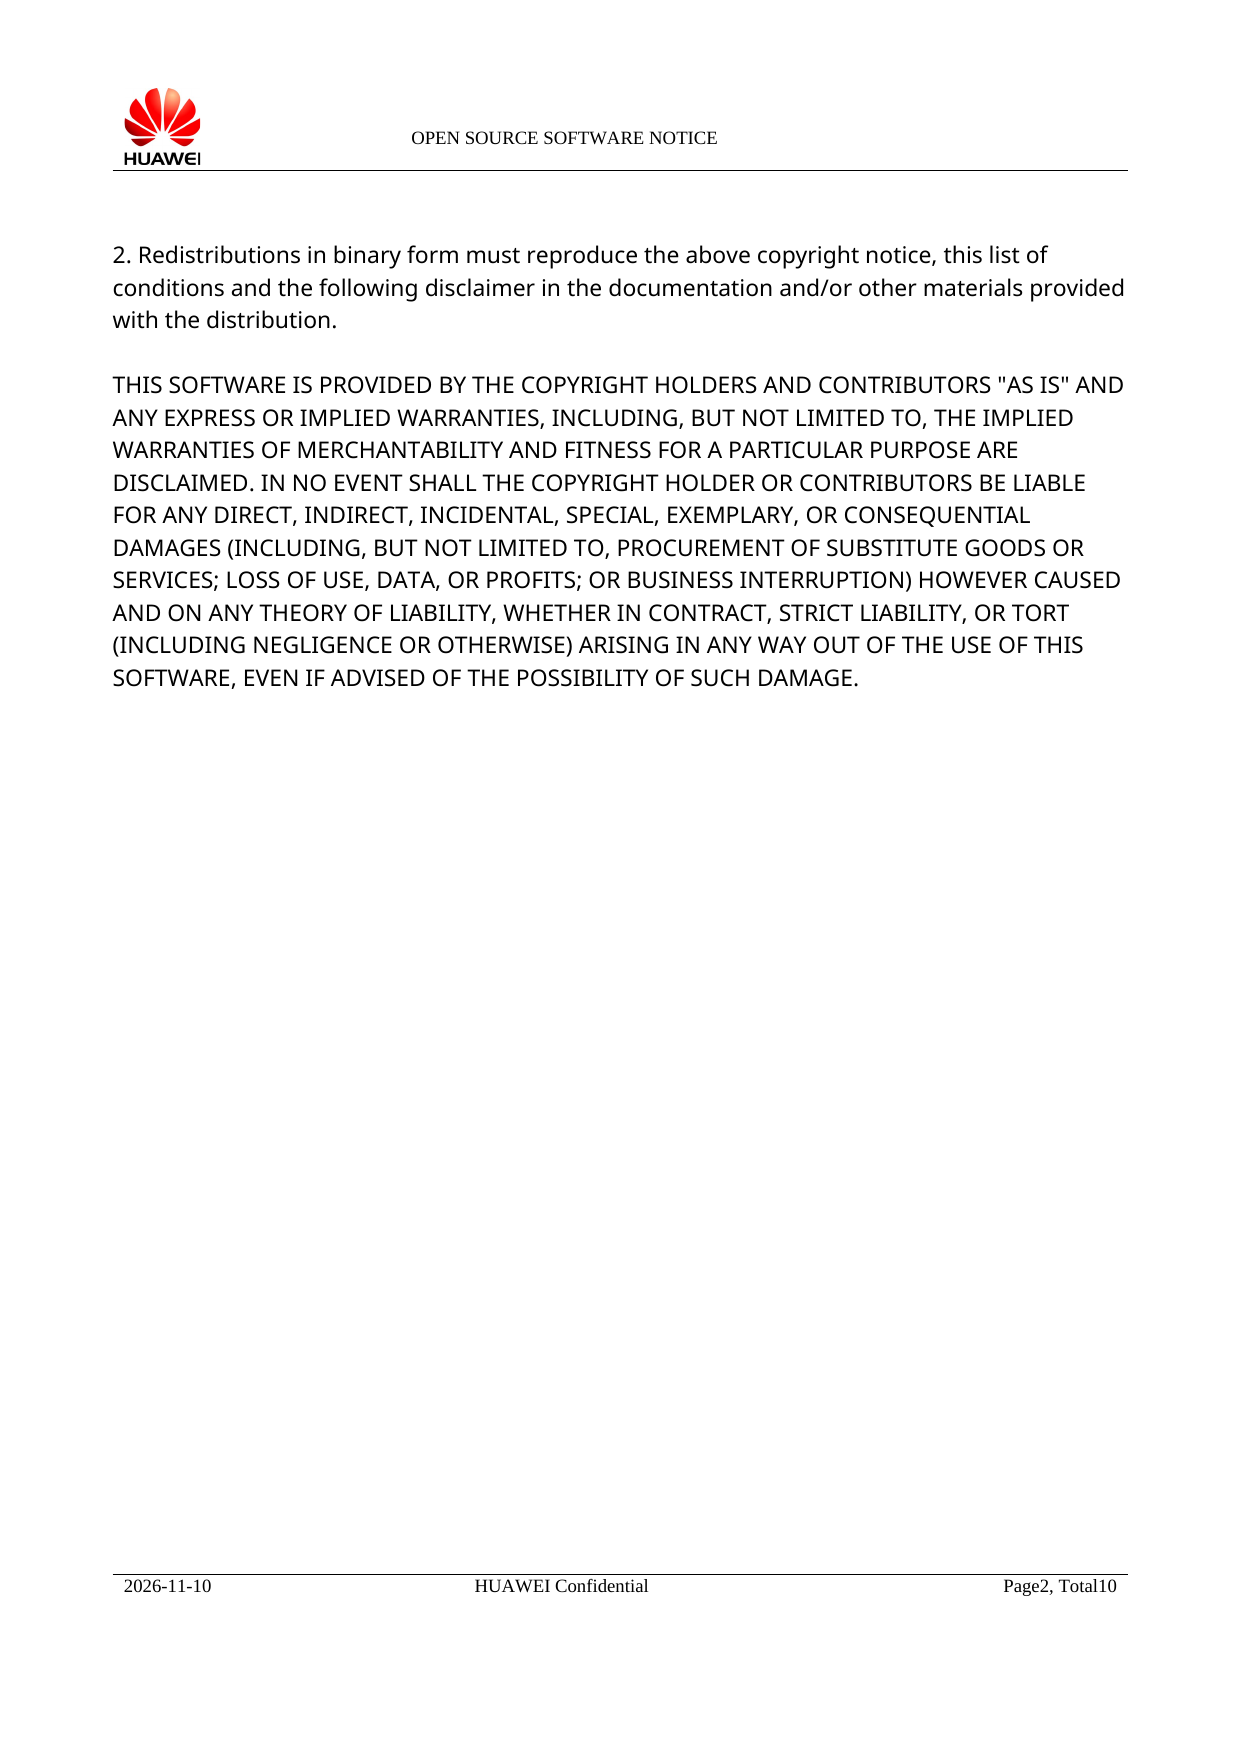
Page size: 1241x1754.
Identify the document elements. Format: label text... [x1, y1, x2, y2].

text THIS SOFTWARE IS PROVIDED BY THE COPYRIGHT HOLDERS AND CONTRIBUTORS "AS IS" AND ANY EXPRESS OR IMPLIED WARRANTIES, INCLUDING, BUT NOT LIMITED TO, THE IMPLIED WARRANTIES OF MERCHANTABILITY AND FITNESS FOR A PARTICULAR PURPOSE ARE DISCLAIMED. IN NO EVENT SHALL THE COPYRIGHT HOLDER OR CONTRIBUTORS BE LIABLE FOR ANY DIRECT, INDIRECT, INCIDENTAL, SPECIAL, EXEMPLARY, OR CONSEQUENTIAL DAMAGES (INCLUDING, BUT NOT LIMITED TO, PROCUREMENT OF SUBSTITUTE GOODS OR SERVICES; LOSS OF USE, DATA, OR PROFITS; OR BUSINESS INTERRUPTION) HOWEVER CAUSED AND ON ANY THEORY OF LIABILITY, WHETHER IN CONTRACT, STRICT LIABILITY, OR TORT (INCLUDING NEGLIGENCE OR OTHERWISE) ARISING IN ANY WAY OUT OF THE USE OF THIS SOFTWARE, EVEN IF ADVISED OF THE POSSIBILITY OF SUCH DAMAGE. [112, 369, 1128, 694]
picture [124, 88, 201, 165]
text 2. Redistributions in binary form must reproduce the above copyright notice, this list of conditions and the following disclaimer in the documentation and/or other materials provided with the distribution. [112, 239, 1128, 336]
